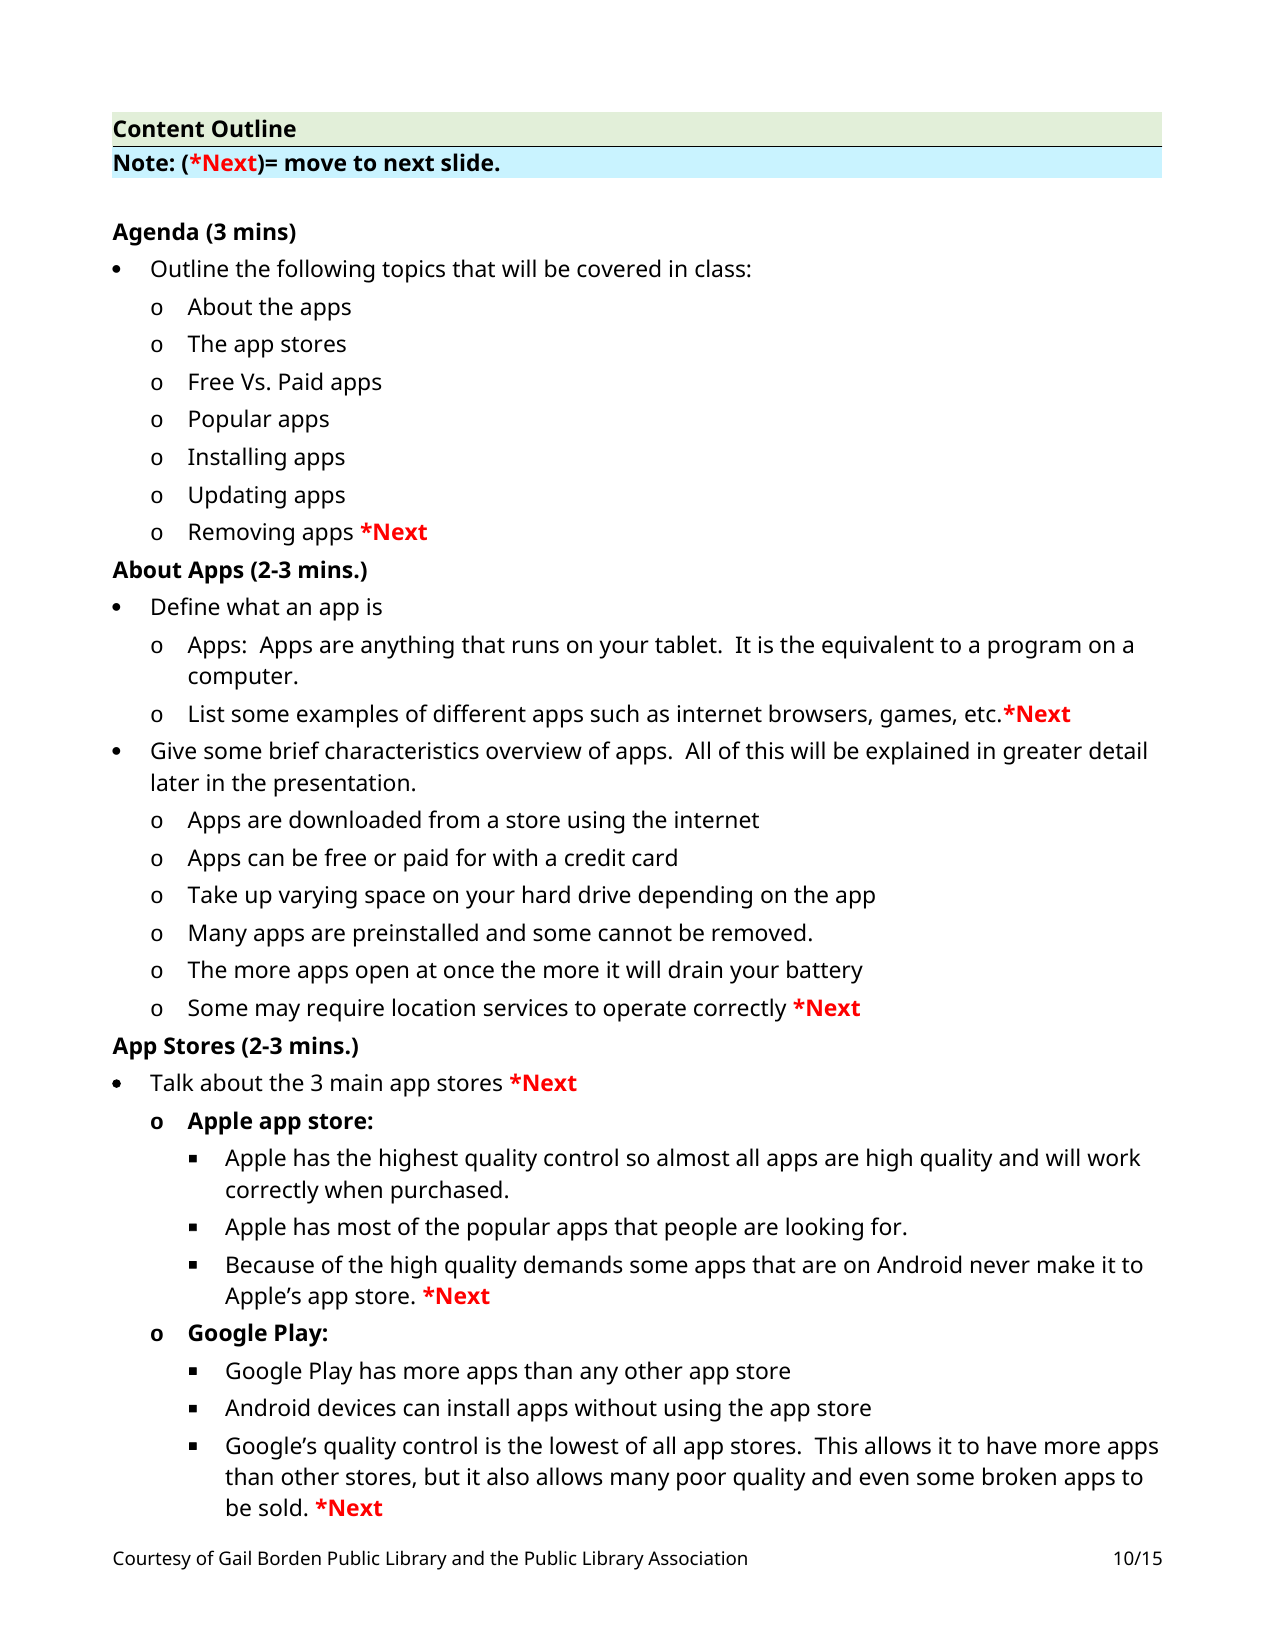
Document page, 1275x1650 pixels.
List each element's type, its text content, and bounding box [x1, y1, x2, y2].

text Agenda (3 mins) [112, 216, 1162, 247]
list The more apps open at once the more it will drain your battery [150, 954, 1162, 986]
list Apple has the highest quality control so almost all apps are high quality and will work correctly when purchased. [187, 1142, 1162, 1205]
list Apple has most of the popular apps that people are looking for. [187, 1211, 1162, 1242]
list Talk about the 3 main app stores *Next [112, 1067, 1162, 1098]
list Updating apps [150, 479, 1162, 510]
list About the apps [150, 291, 1162, 322]
list Google Play: [150, 1317, 1162, 1349]
list Google Play has more apps than any other app store [187, 1355, 1162, 1386]
list Give some brief characteristics overview of apps. All of this will be explained in greater detail later in the presentation. [112, 735, 1162, 798]
list Define what an app is [112, 591, 1162, 623]
text Note: (*Next)= move to next slide. [112, 147, 1162, 178]
list Free Vs. Paid apps [150, 366, 1162, 397]
list Google’s quality control is the lowest of all app stores. This allows it to have more apps than other stores, but it also allows many poor quality and even some broken apps to be sold. *Next [187, 1430, 1162, 1524]
list Some may require location services to operate correctly *Next [150, 992, 1162, 1023]
list Apps: Apps are anything that runs on your tablet. It is the equivalent to a program on a computer. [150, 629, 1162, 691]
list Many apps are preinstalled and some cannot be removed. [150, 917, 1162, 948]
list Apple app store: [150, 1105, 1162, 1136]
list Installing apps [150, 441, 1162, 472]
list Outline the following topics that will be covered in class: [112, 253, 1162, 284]
list List some examples of different apps such as internet browsers, games, etc.*Next [150, 698, 1162, 729]
list The app stores [150, 328, 1162, 359]
text About Apps (2-3 mins.) [112, 554, 1162, 585]
text Content Outline [112, 112, 1162, 147]
list Removing apps *Next [150, 516, 1162, 548]
list Take up varying space on your hard drive depending on the app [150, 879, 1162, 911]
text App Stores (2-3 mins.) [112, 1030, 1162, 1061]
list Because of the high quality demands some apps that are on Android never make it to Apple’s app store. *Next [187, 1248, 1162, 1311]
list Apps can be free or paid for with a credit card [150, 842, 1162, 873]
list Popular apps [150, 403, 1162, 435]
list Android devices can install apps without using the app store [187, 1392, 1162, 1424]
list Apps are downloaded from a store using the internet [150, 804, 1162, 835]
